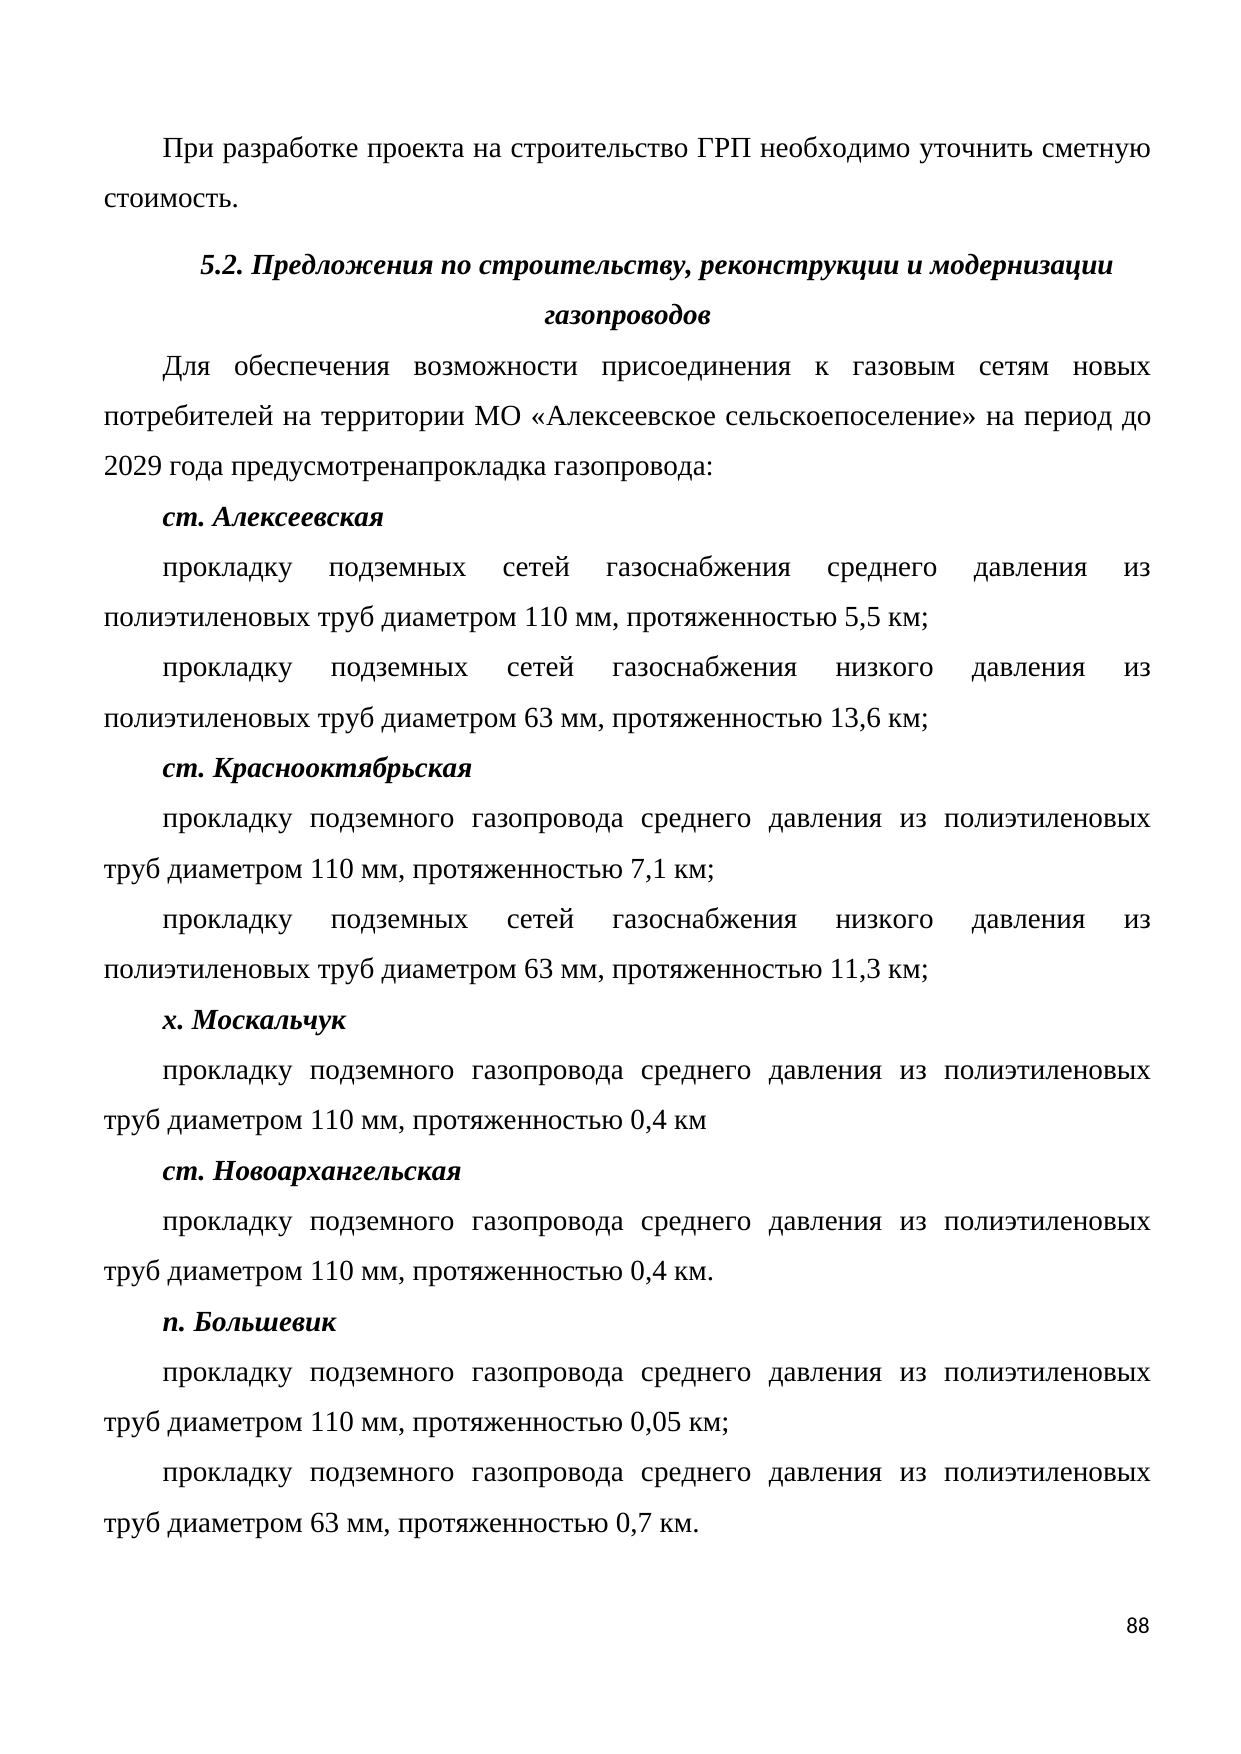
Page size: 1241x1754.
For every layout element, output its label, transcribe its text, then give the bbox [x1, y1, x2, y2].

text прокладку подземного газопровода среднего давления из полиэтиленовых труб диаметром 63 мм, протяженностью 0,7 км. [103, 1454, 1152, 1538]
text прокладку подземных сетей газоснабжения низкого давления из полиэтиленовых труб диаметром 63 мм, протяженностью 11,3 км; [103, 901, 1152, 985]
text ст. Краснооктябрьская [103, 750, 1152, 784]
text Для обеспечения возможности присоединения к газовым сетям новых потребителей на территории МО «Алексеевское сельскоепоселение» на период до 2029 года предусмотренапрокладка газопровода: [103, 348, 1152, 482]
text п. Большевик [103, 1304, 1152, 1337]
text х. Москальчук [103, 1002, 1152, 1035]
text прокладку подземных сетей газоснабжения низкого давления из полиэтиленовых труб диаметром 63 мм, протяженностью 13,6 км; [103, 649, 1152, 733]
text 5.2. Предложения по строительству, реконструкции и модернизации газопроводов [103, 247, 1152, 331]
text прокладку подземных сетей газоснабжения среднего давления из полиэтиленовых труб диаметром 110 мм, протяженностью 5,5 км; [103, 549, 1152, 633]
text прокладку подземного газопровода среднего давления из полиэтиленовых труб диаметром 110 мм, протяженностью 0,4 км. [103, 1203, 1152, 1287]
text прокладку подземного газопровода среднего давления из полиэтиленовых труб диаметром 110 мм, протяженностью 0,05 км; [103, 1354, 1152, 1438]
text прокладку подземного газопровода среднего давления из полиэтиленовых труб диаметром 110 мм, протяженностью 0,4 км [103, 1052, 1152, 1136]
text ст. Алексеевская [103, 499, 1152, 532]
text ст. Новоархангельская [103, 1153, 1152, 1186]
text При разработке проекта на строительство ГРП необходимо уточнить сметную стоимость. [103, 130, 1152, 214]
text прокладку подземного газопровода среднего давления из полиэтиленовых труб диаметром 110 мм, протяженностью 7,1 км; [103, 801, 1152, 884]
